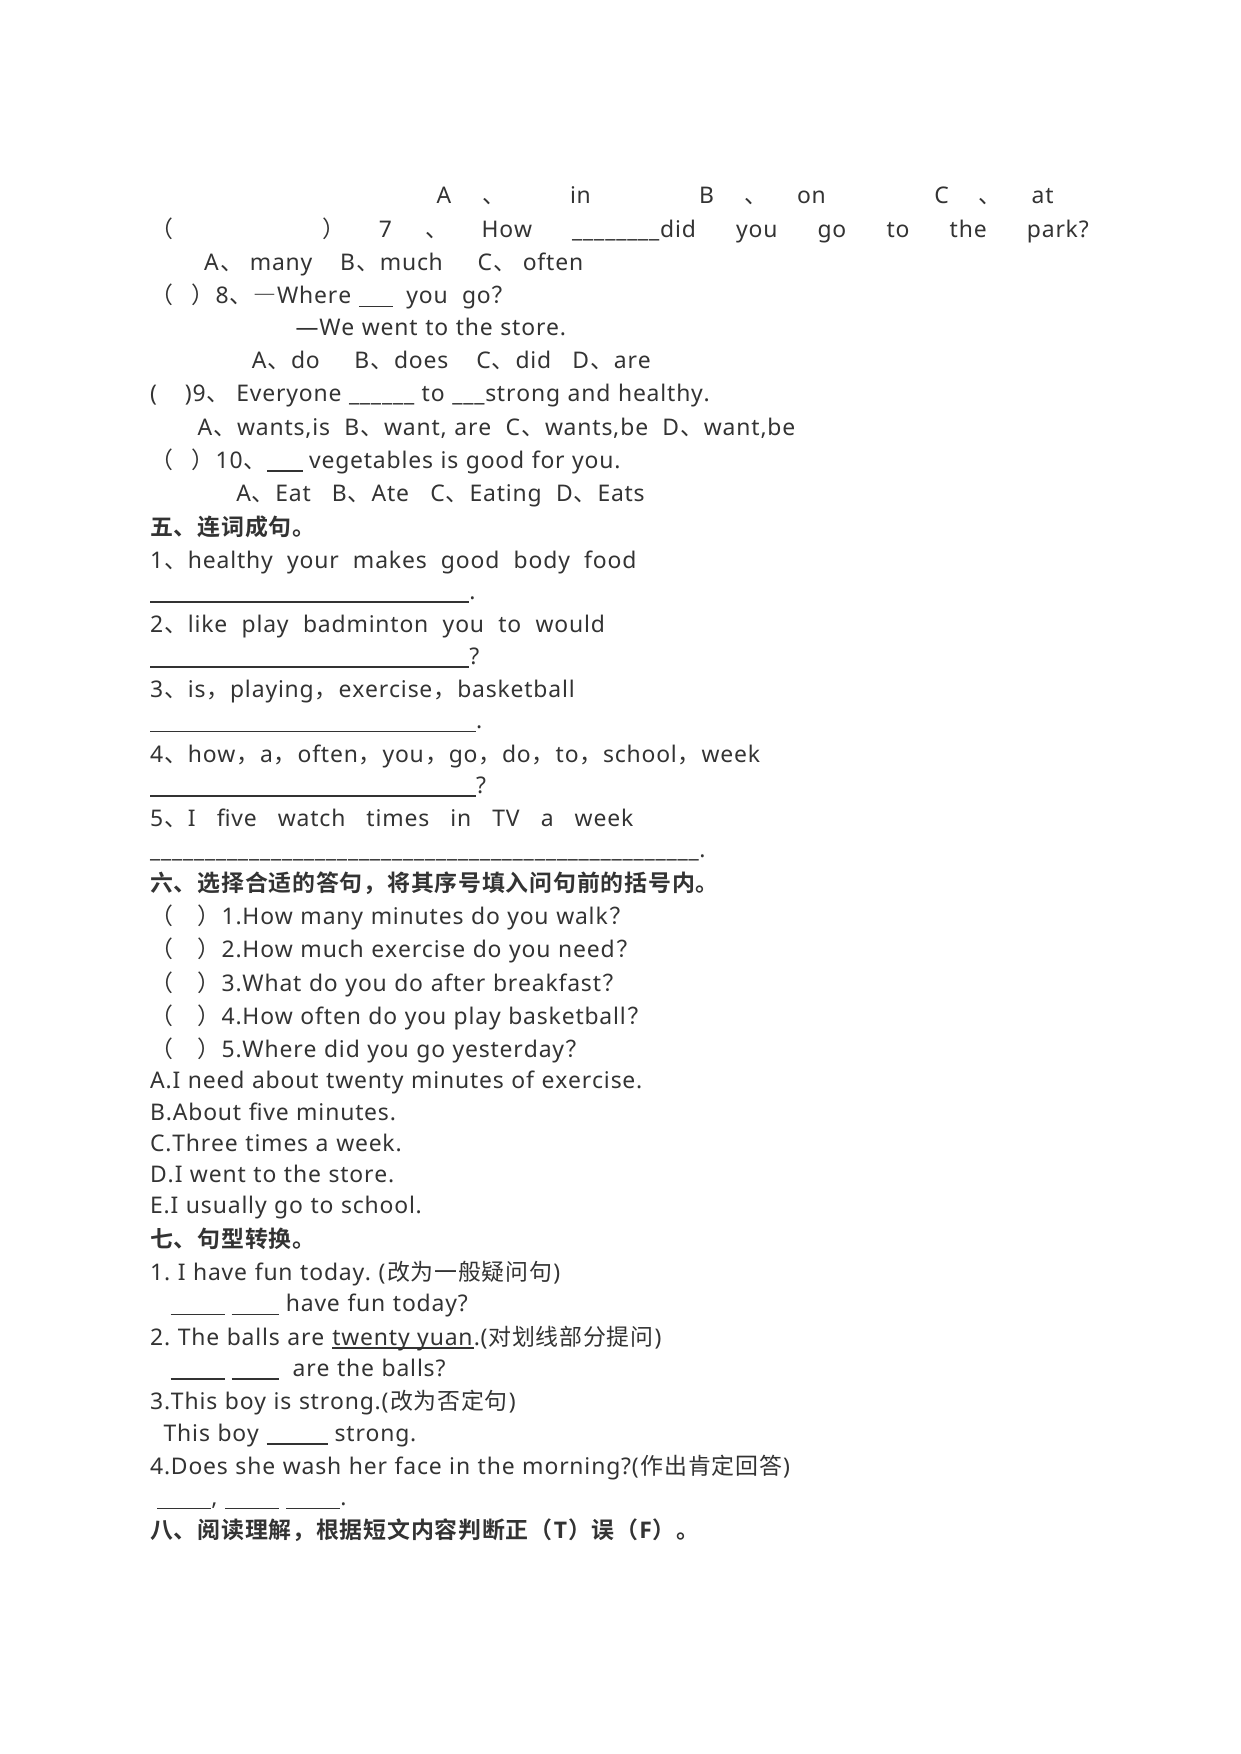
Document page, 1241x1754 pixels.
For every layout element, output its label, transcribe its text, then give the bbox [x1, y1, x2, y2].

list A、 in B、on C、at （ ）7、How ________did you go to the park? A、 many B、much C、 often [150, 177, 1090, 277]
list are the balls? [150, 1352, 1090, 1383]
list 五、连词成句。 [150, 508, 1090, 542]
list ? [150, 639, 1090, 671]
list —We went to the store. [150, 311, 1090, 342]
list 1. I have fun today. (改为一般疑问句) [150, 1254, 1090, 1287]
list A、wants,is B、want, are C、wants,be D、want,be [150, 408, 1090, 442]
list 六、选择合适的答句，将其序号填入问句前的括号内。 [150, 864, 1090, 898]
list （ ）4.How often do you play basketball？ [150, 998, 1090, 1031]
list （ ）3.What do you do after breakfast？ [150, 964, 1090, 998]
list . [150, 575, 1090, 606]
list 4.Does she wash her face in the morning?(作出肯定回答) [150, 1448, 1090, 1481]
list （ ）2.How much exercise do you need？ [150, 931, 1090, 964]
list E.I usually go to school. [150, 1189, 1090, 1221]
list A.I need about twenty minutes of exercise. [150, 1064, 1090, 1096]
list （ ）5.Where did you go yesterday？ [150, 1031, 1090, 1064]
list 4、how，a，often，you，go，do，to，school，week [150, 735, 1090, 769]
list B.About five minutes. [150, 1096, 1090, 1127]
list D.I went to the store. [150, 1158, 1090, 1189]
list 5、I five watch times in TV a week [150, 800, 1090, 833]
list . [150, 704, 1090, 735]
list 3、is，playing，exercise，basketball [150, 671, 1090, 704]
list ? [150, 769, 1090, 800]
list have fun today? [150, 1287, 1090, 1318]
list ( )9、 Everyone ______ to ___strong and healthy. [150, 375, 1090, 408]
list 七、句型转换。 [150, 1221, 1090, 1254]
list （ ）10、 vegetables is good for you. [150, 442, 1090, 475]
list __________________________________________________. [150, 833, 1090, 864]
list A、do B、does C、did D、are [150, 342, 1090, 375]
list （ ）8、—Where you go？ [150, 277, 1090, 311]
list 3.This boy is strong.(改为否定句) [150, 1383, 1090, 1416]
list （ ）1.How many minutes do you walk？ [150, 898, 1090, 931]
list This boy strong. [150, 1416, 1090, 1448]
list 1、healthy your makes good body food [150, 542, 1090, 575]
list A、Eat B、Ate C、Eating D、Eats [150, 475, 1090, 508]
list 2. The balls are twenty yuan.(对划线部分提问) [150, 1318, 1090, 1352]
list 八、阅读理解，根据短文内容判断正（T）误（F）。 [150, 1512, 1090, 1546]
list 2、like play badminton you to would [150, 606, 1090, 639]
list , . [150, 1481, 1090, 1512]
list C.Three times a week. [150, 1127, 1090, 1158]
